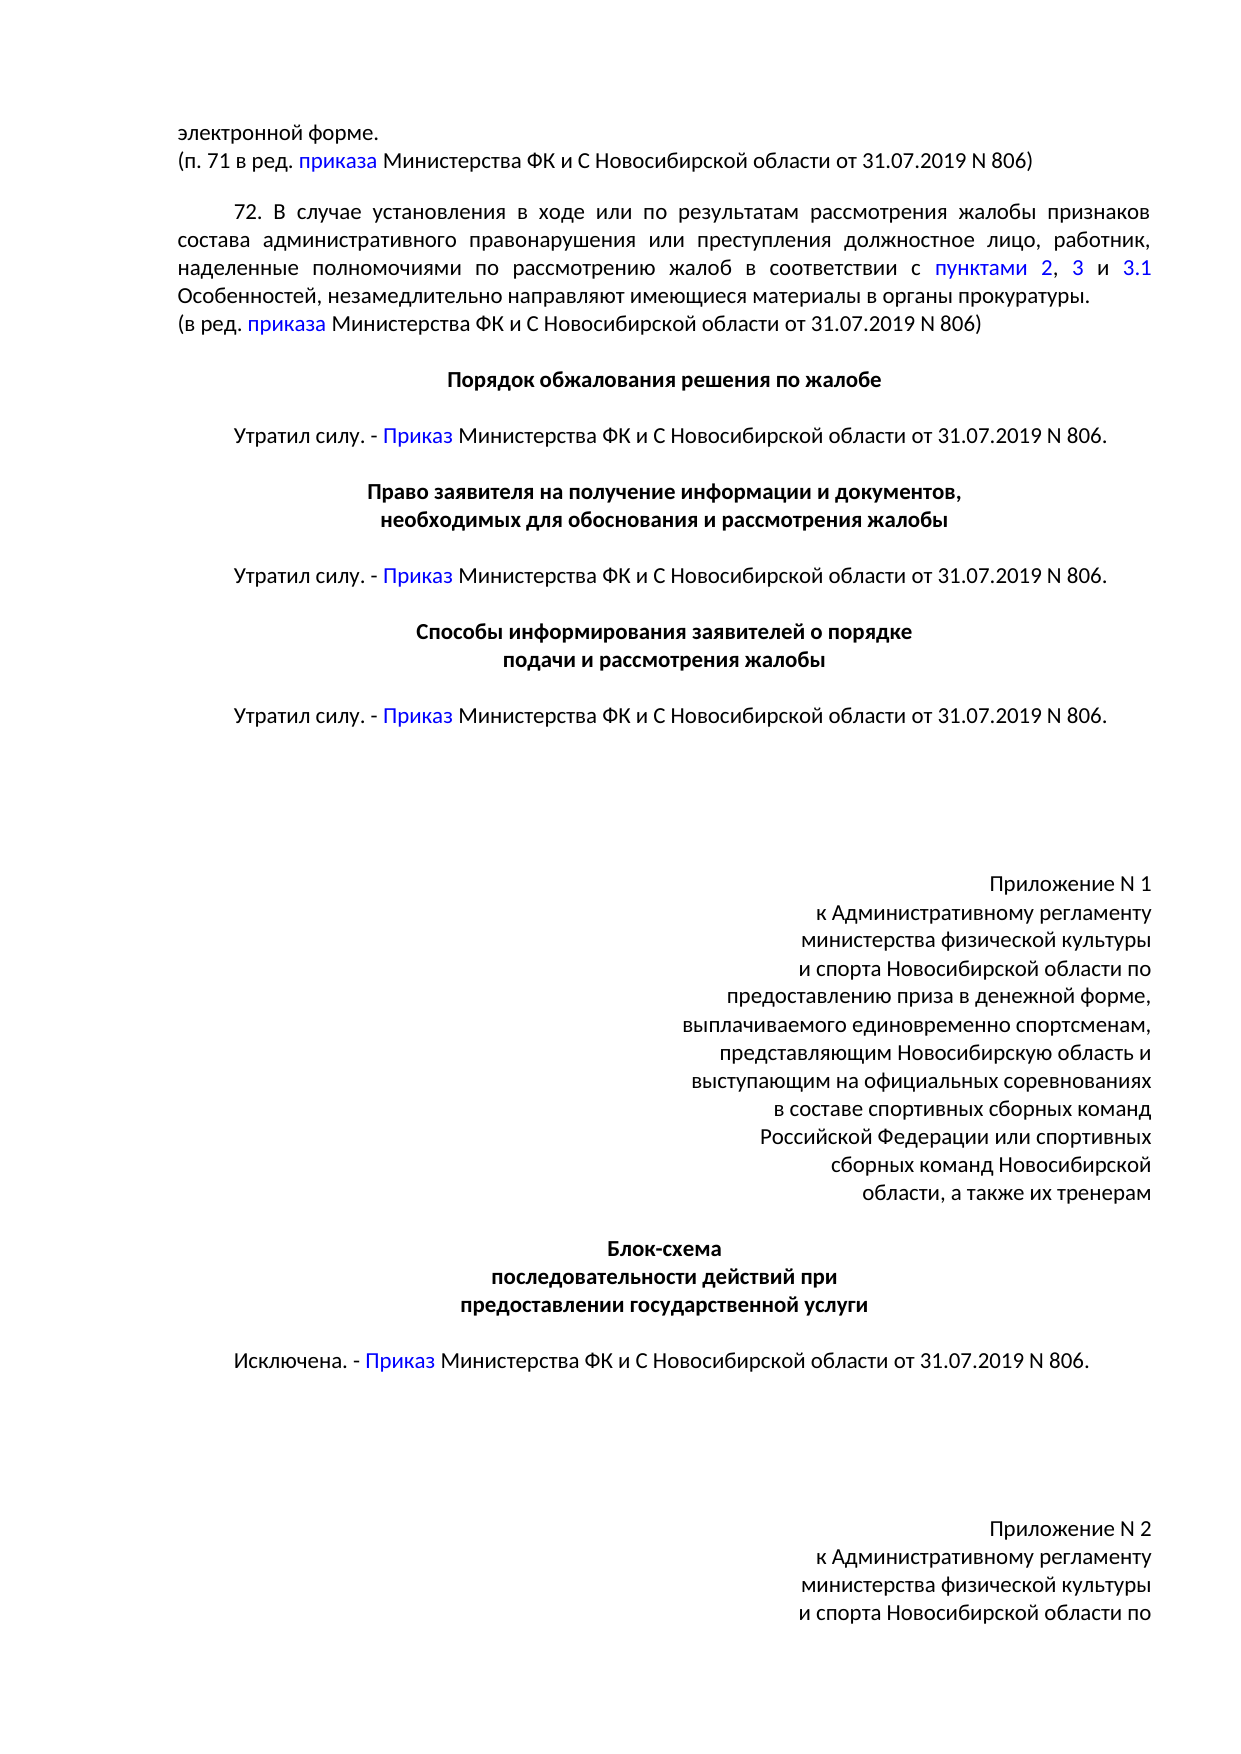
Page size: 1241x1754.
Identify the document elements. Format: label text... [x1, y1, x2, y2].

text и спорта Новосибирской области по [177, 954, 1152, 982]
title подачи и рассмотрения жалобы [177, 645, 1152, 673]
title Право заявителя на получение информации и документов, [177, 477, 1152, 505]
text к Административному регламенту [177, 898, 1152, 926]
text к Административному регламенту [177, 1542, 1152, 1570]
text области, а также их тренерам [177, 1178, 1152, 1206]
text министерства физической культуры [177, 926, 1152, 954]
text Утратил силу. - Приказ Министерства ФК и С Новосибирской области от 31.07.2019 N 806. [177, 421, 1152, 449]
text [177, 118, 1152, 146]
text 72. В случае установления в ходе или по результатам рассмотрения жалобы признаков состава административного правонарушения или преступления должностное лицо, работник, наделенные полномочиями по рассмотрению жалоб в соответствии с пунктами 2, 3 и 3.1 Особенностей, незамедлительно направляют имеющиеся материалы в органы прокуратуры. [177, 197, 1152, 309]
text Утратил силу. - Приказ Министерства ФК и С Новосибирской области от 31.07.2019 N 806. [177, 701, 1152, 729]
text Приложение N 1 [177, 869, 1152, 898]
title последовательности действий при [177, 1262, 1152, 1290]
title необходимых для обоснования и рассмотрения жалобы [177, 505, 1152, 533]
text Российской Федерации или спортивных [177, 1122, 1152, 1150]
text сборных команд Новосибирской [177, 1150, 1152, 1178]
text представляющим Новосибирскую область и [177, 1038, 1152, 1066]
text выплачиваемого единовременно спортсменам, [177, 1010, 1152, 1038]
title Способы информирования заявителей о порядке [177, 617, 1152, 645]
text Исключена. - Приказ Министерства ФК и С Новосибирской области от 31.07.2019 N 806. [177, 1346, 1152, 1374]
text выступающим на официальных соревнованиях [177, 1066, 1152, 1094]
title Блок-схема [177, 1234, 1152, 1262]
text (п. 71 в ред. приказа Министерства ФК и С Новосибирской области от 31.07.2019 N 806) [177, 146, 1152, 174]
text Утратил силу. - Приказ Министерства ФК и С Новосибирской области от 31.07.2019 N 806. [177, 561, 1152, 589]
text в составе спортивных сборных команд [177, 1094, 1152, 1122]
title предоставлении государственной услуги [177, 1290, 1152, 1318]
text министерства физической культуры [177, 1570, 1152, 1598]
text Приложение N 2 [177, 1514, 1152, 1542]
text (в ред. приказа Министерства ФК и С Новосибирской области от 31.07.2019 N 806) [177, 309, 1152, 337]
text и спорта Новосибирской области по [177, 1598, 1152, 1626]
text предоставлению приза в денежной форме, [177, 982, 1152, 1010]
title Порядок обжалования решения по жалобе [177, 365, 1152, 393]
